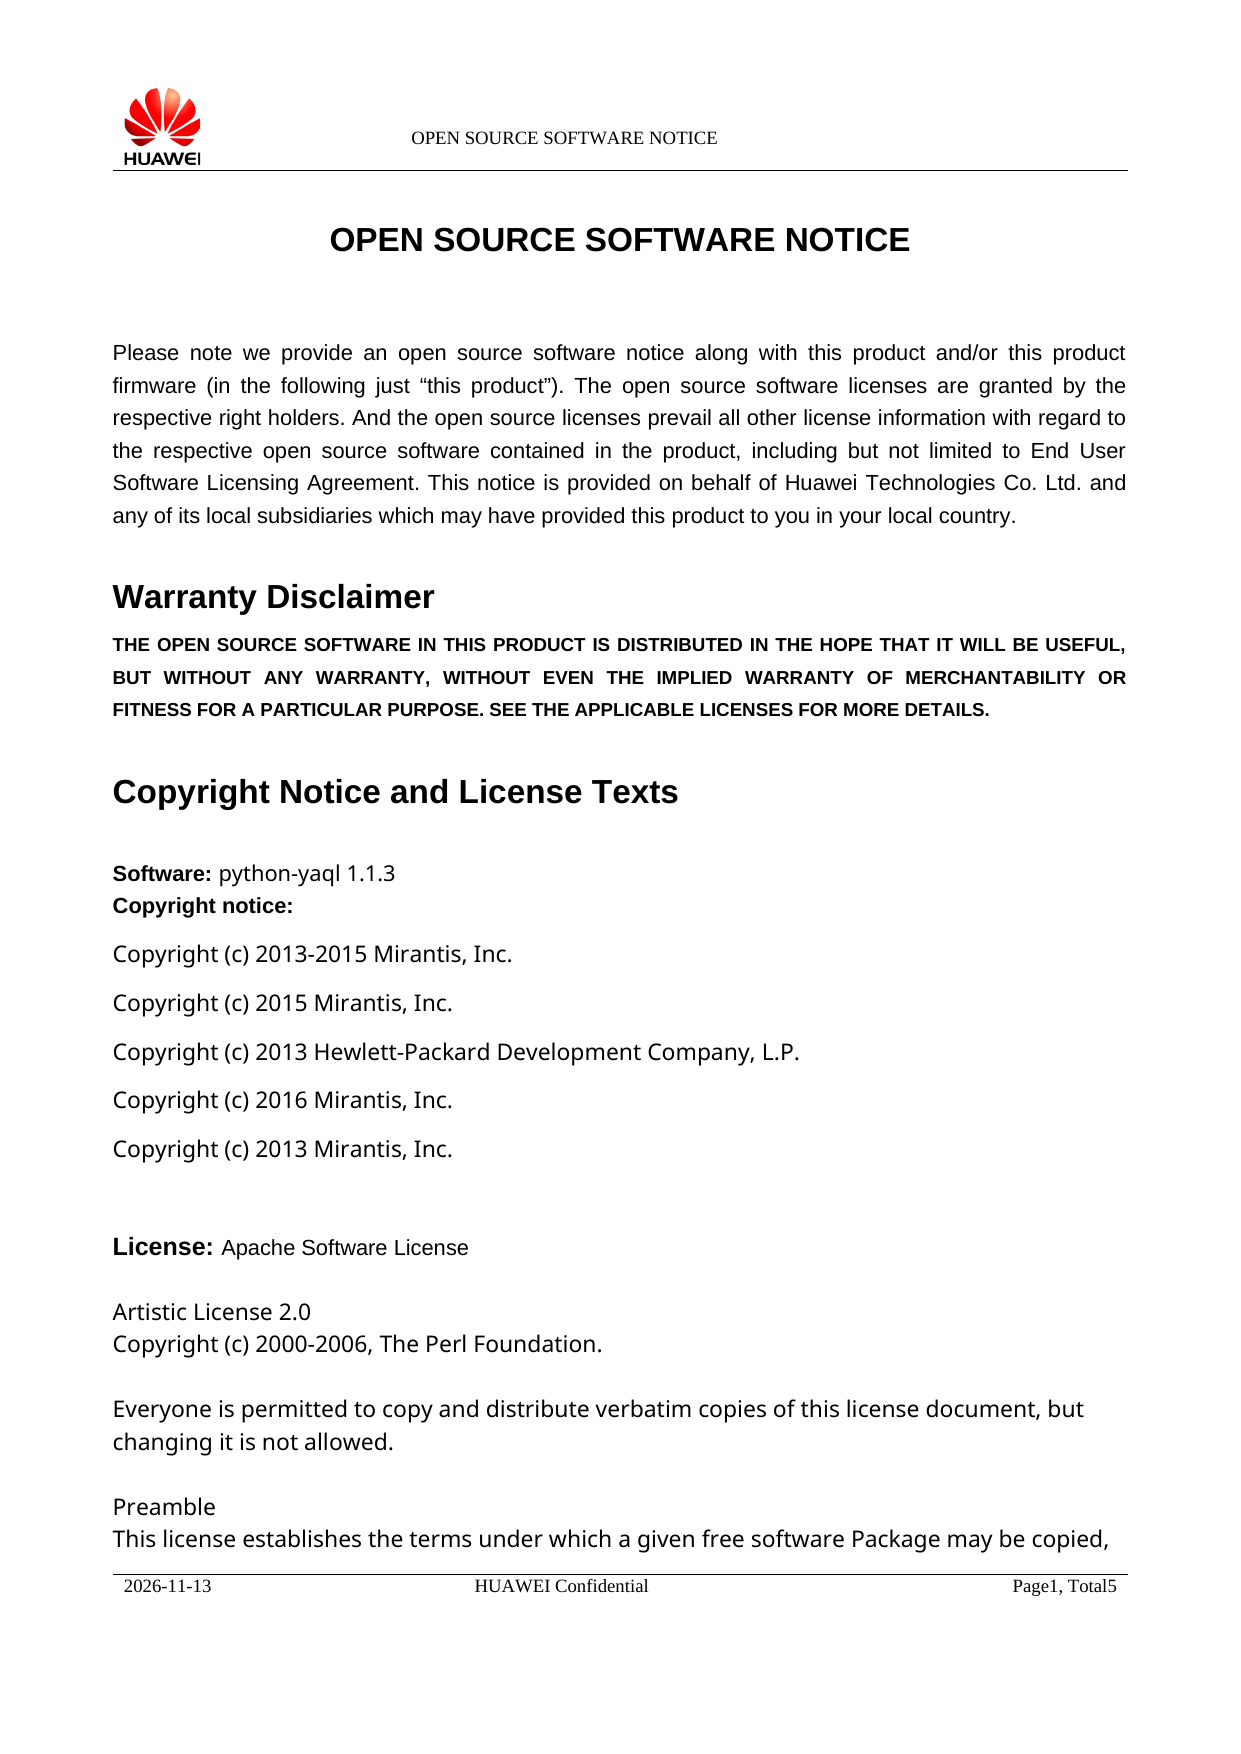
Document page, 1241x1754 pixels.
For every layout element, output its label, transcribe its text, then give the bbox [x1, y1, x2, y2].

text OPEN SOURCE SOFTWARE NOTICE [112, 206, 1128, 271]
text Copyright Notice and License Texts [112, 759, 1128, 824]
text Preamble [112, 1490, 1128, 1523]
text Please note we provide an open source software notice along with this product and/or this product firmware (in the following just “this product”). The open source software licenses are granted by the respective right holders. And the open source licenses prevail all other license information with regard to the respective open source software contained in the product, including but not limited to End User Software Licensing Agreement. This notice is provided on behalf of Huawei Technologies Co. Ltd. and any of its local subsidiaries which may have provided this product to you in your local country. [112, 336, 1128, 531]
text Copyright notice: Copyright (c) 2013-2015 Mirantis, Inc. Copyright (c) 2015 Mirantis, Inc. Copyright (c) 2013 Hewlett-Packard Development Company, L.P. Copyright (c) 2016 Mirantis, Inc. Copyright (c) 2013 Mirantis, Inc. [112, 889, 1128, 1214]
text Warranty Disclaimer [112, 564, 1128, 629]
title Software: python-yaql 1.1.3 [112, 856, 1128, 889]
text Copyright (c) 2000-2006, The Perl Foundation. [112, 1328, 1128, 1360]
text Everyone is permitted to copy and distribute verbatim copies of this license document, but changing it is not allowed. [112, 1393, 1128, 1458]
picture [124, 88, 201, 165]
text License: Apache Software License [112, 1230, 1128, 1263]
text Artistic License 2.0 [112, 1295, 1128, 1328]
text The open source software in this product is distributed in the hope that it will be useful, but WITHOUT ANY WARRANTY, without even the implied warranty of MERCHANTABILITY or FITNESS FOR A PARTICULAR PURPOSE. See the applicable licenses for more details. [112, 629, 1128, 726]
